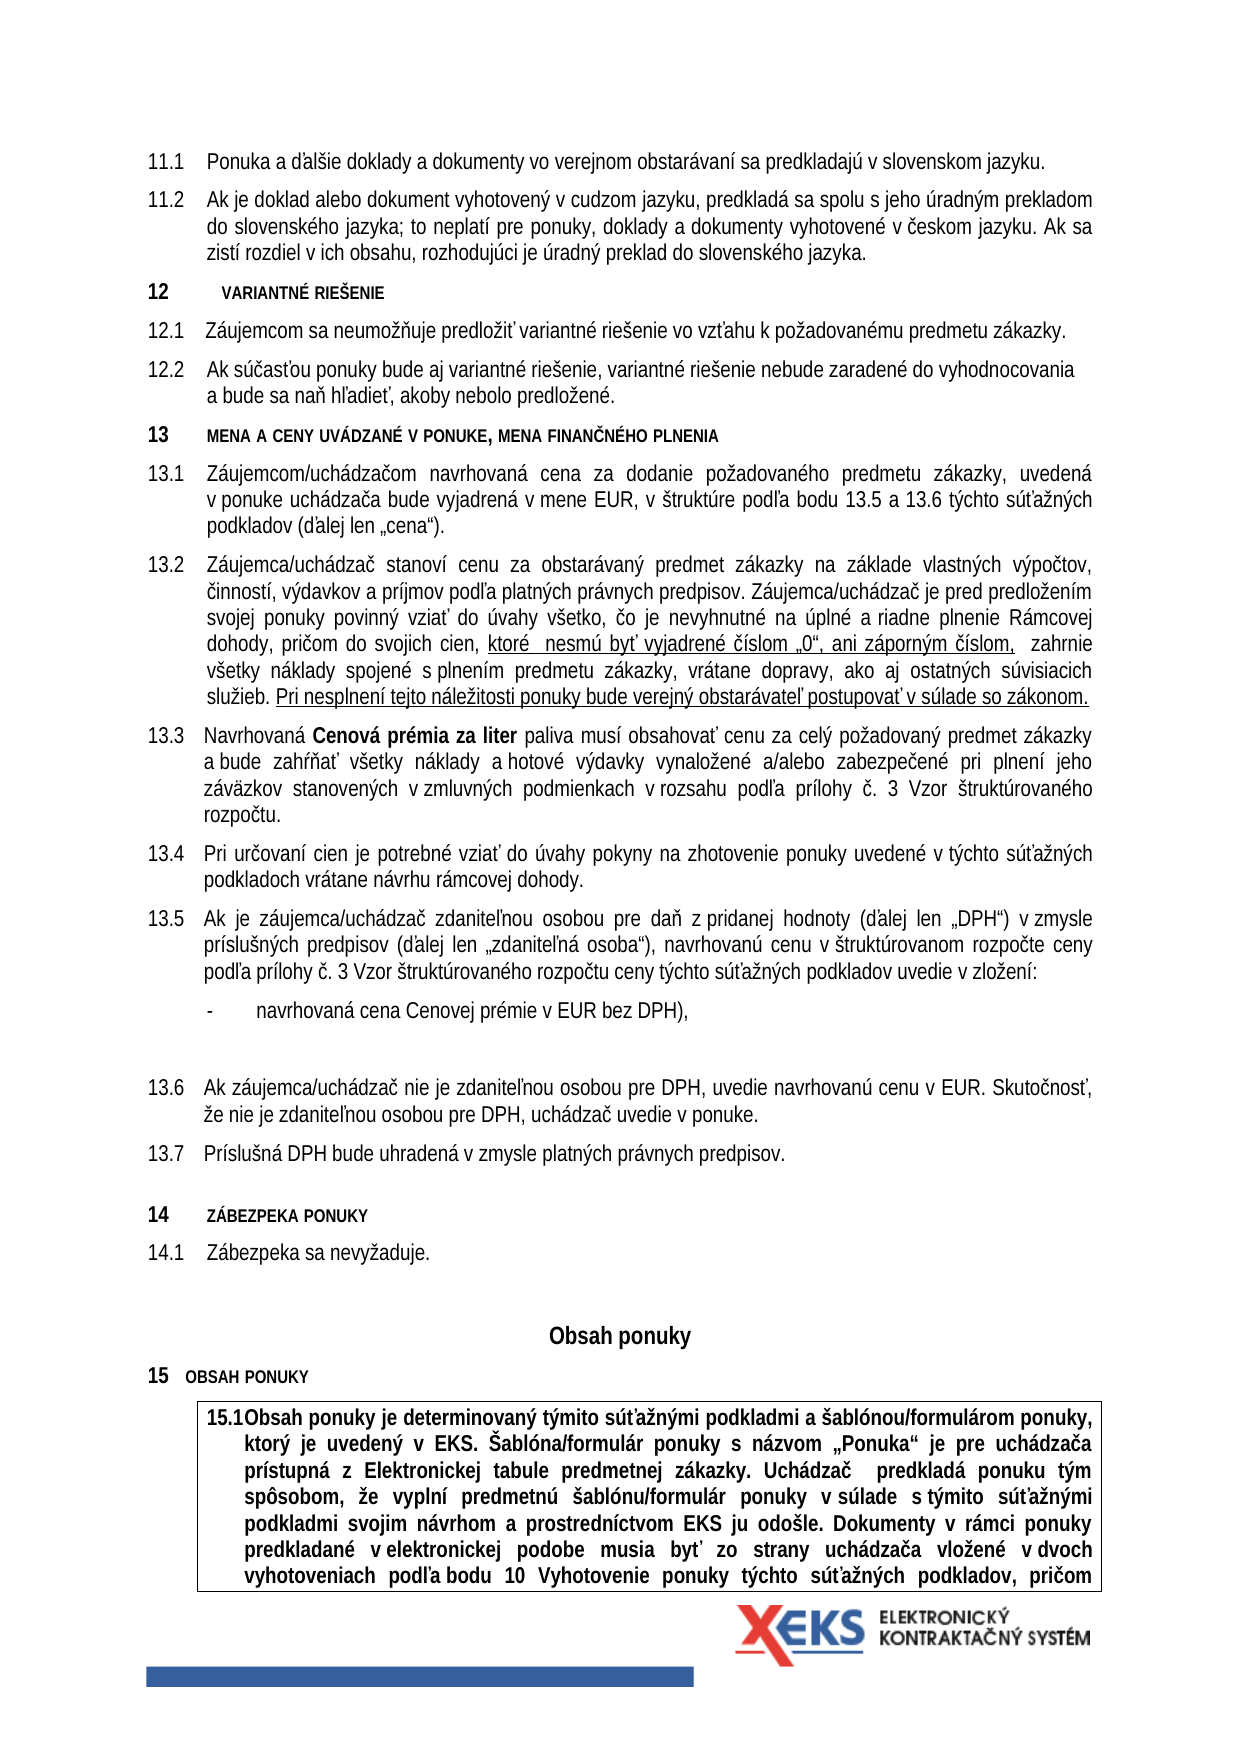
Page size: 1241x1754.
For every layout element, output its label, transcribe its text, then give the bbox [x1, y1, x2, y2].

text 12 variantné riešenie [148, 278, 1093, 304]
list navrhovaná cena Cenovej prémie v EUR bez DPH), [207, 997, 1093, 1023]
list Navrhovaná Cenová prémia za liter paliva musí obsahovať cenu za celý požadovaný predmet zákazky a bude zahŕňať všetky náklady a hotové výdavky vynaložené a/alebo zabezpečené pri plnení jeho záväzkov stanovených v zmluvných podmienkach v rozsahu podľa prílohy č. 3 Vzor štruktúrovaného rozpočtu. [148, 722, 1093, 827]
list Záujemcom/uchádzačom navrhovaná cena za dodanie požadovaného predmetu zákazky, uvedená v ponuke uchádzača bude vyjadrená v mene EUR, v štruktúre podľa bodu 13.5 a 13.6 týchto súťažných podkladov (ďalej len „cena“). [148, 460, 1093, 539]
list Ak záujemca/uchádzač nie je zdaniteľnou osobou pre DPH, uvedie navrhovanú cenu v EUR. Skutočnosť, že nie je zdaniteľnou osobou pre DPH, uchádzač uvedie v ponuke. [148, 1074, 1093, 1127]
list 11.2 Ak je doklad alebo dokument vyhotovený v cudzom jazyku, predkladá sa spolu s jeho úradným prekladom do slovenského jazyka; to neplatí pre ponuky, doklady a dokumenty vyhotovené v českom jazyku. Ak sa zistí rozdiel v ich obsahu, rozhodujúci je úradný preklad do slovenského jazyka. [148, 186, 1093, 266]
list mena a ceny uvádzané v ponuke, mena finančného plnenia [148, 421, 1093, 447]
list Ak je záujemca/uchádzač zdaniteľnou osobou pre daň z pridanej hodnoty (ďalej len „DPH“) v zmysle príslušných predpisov (ďalej len „zdaniteľná osoba“), navrhovanú cenu v štruktúrovanom rozpočte ceny podľa prílohy č. 3 Vzor štruktúrovaného rozpočtu ceny týchto súťažných podkladov uvedie v zložení: [148, 905, 1093, 984]
list Obsah ponuky [148, 1321, 1093, 1349]
list obsah ponuky [148, 1362, 1093, 1388]
list Príslušná DPH bude uhradená v zmysle platných právnych predpisov. [148, 1139, 1093, 1166]
list 12.1 Záujemcom sa neumožňuje predložiť variantné riešenie vo vzťahu k požadovanému predmetu zákazky. [148, 317, 1093, 343]
list 11.1 Ponuka a ďalšie doklady a dokumenty vo verejnom obstarávaní sa predkladajú v slovenskom jazyku. [148, 148, 1093, 174]
list Zábezpeka sa nevyžaduje. [148, 1239, 1093, 1266]
picture [146, 1605, 1090, 1687]
list Pri určovaní cien je potrebné vziať do úvahy pokyny na zhotovenie ponuky uvedené v týchto súťažných podkladoch vrátane návrhu rámcovej dohody. [148, 840, 1093, 893]
list Záujemca/uchádzač stanoví cenu za obstarávaný predmet zákazky na základe vlastných výpočtov, činností, výdavkov a príjmov podľa platných právnych predpisov. Záujemca/uchádzač je pred predložením svojej ponuky povinný vziať do úvahy všetko, čo je nevyhnutné na úplné a riadne plnenie Rámcovej dohody, pričom do svojich cien, ktoré nesmú byť vyjadrené číslom „0“, ani záporným číslom, zahrnie všetky náklady spojené s plnením predmetu zákazky, vrátane dopravy, ako aj ostatných súvisiacich služieb. Pri nesplnení tejto náležitosti ponuky bude verejný obstarávateľ postupovať v súlade so zákonom. [148, 551, 1093, 709]
text 12.2 Ak súčasťou ponuky bude aj variantné riešenie, variantné riešenie nebude zaradené do vyhodnocovania a bude sa naň hľadieť, akoby nebolo predložené. [148, 356, 1093, 408]
list zábezpeka ponuky [148, 1201, 1093, 1227]
